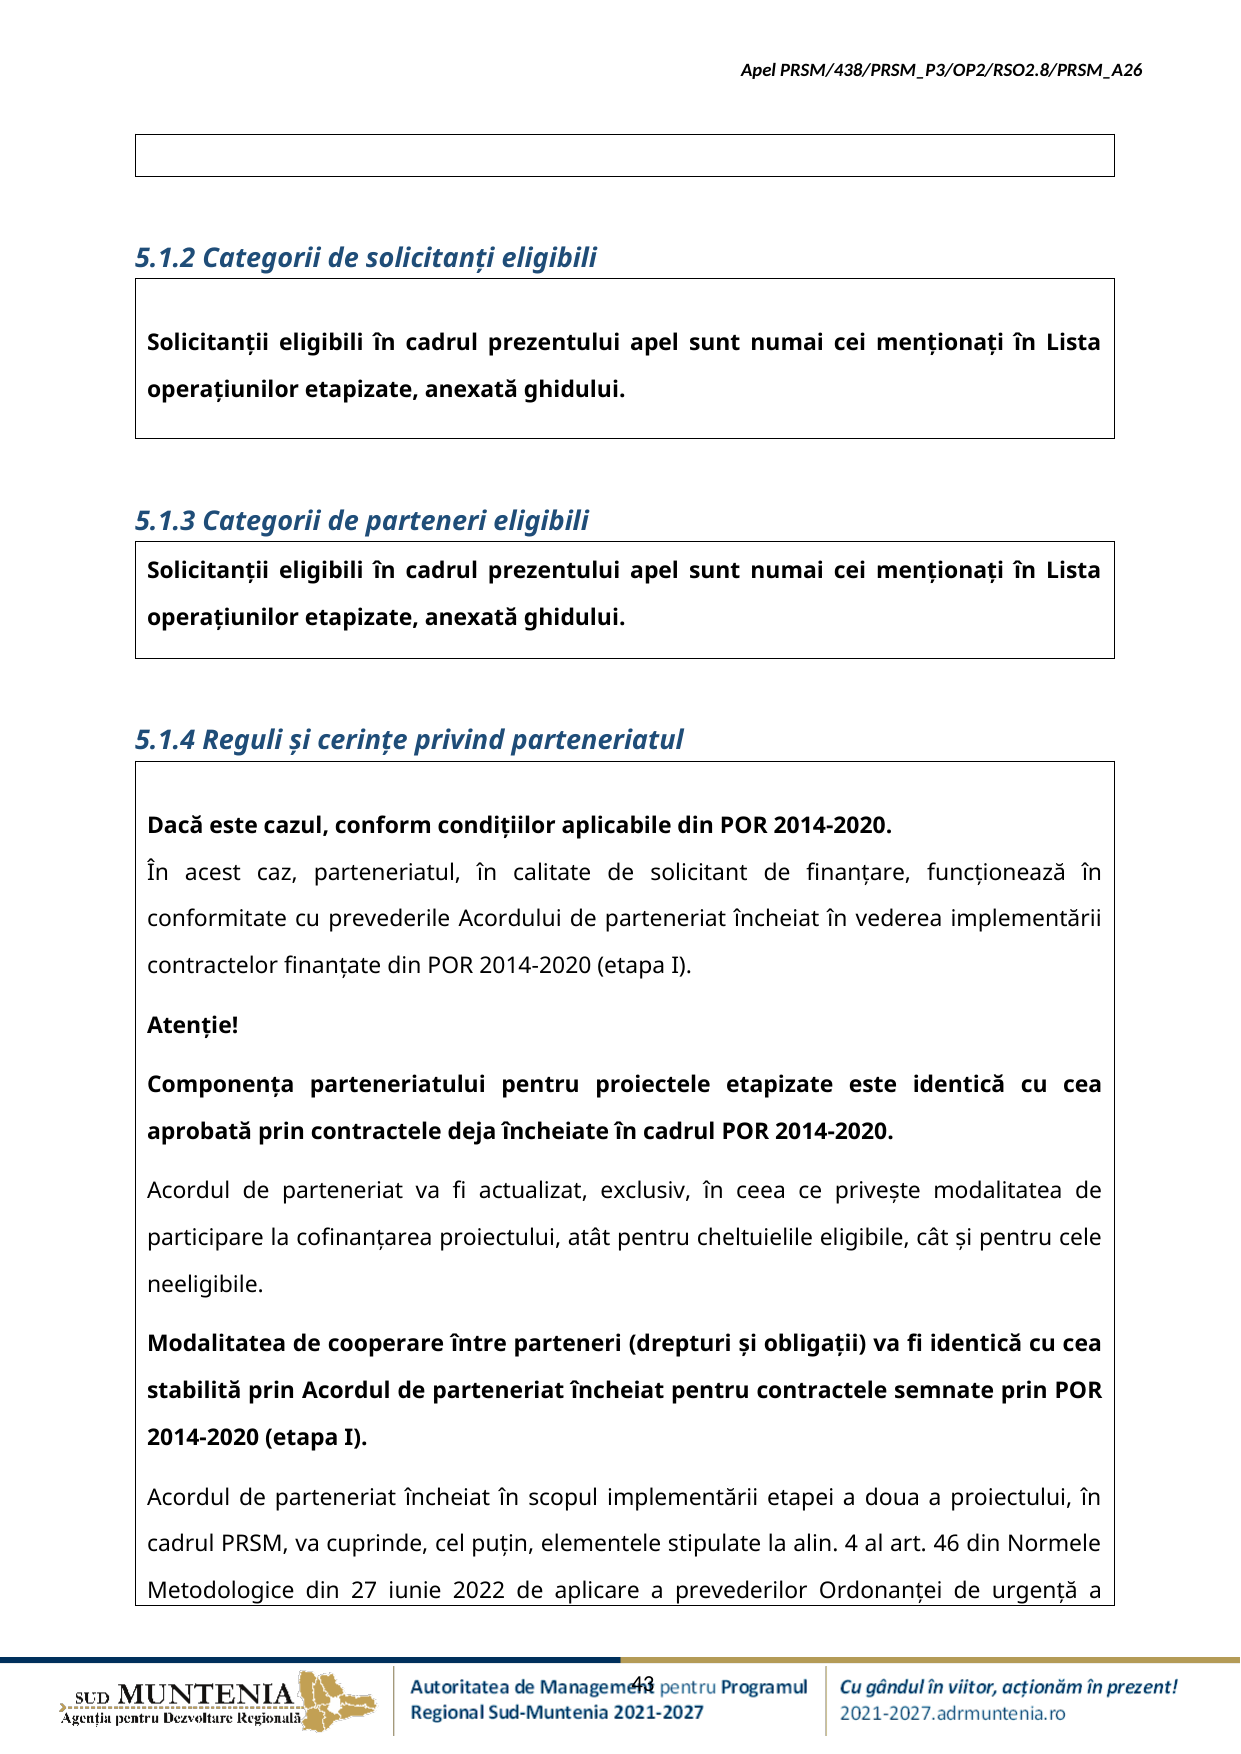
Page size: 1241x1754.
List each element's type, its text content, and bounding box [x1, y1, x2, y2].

table_header Solicitanții eligibili în cadrul prezentului apel sunt numai cei menționați în Lista operaţiunilor etapizate, anexată ghidului. [136, 542, 1114, 658]
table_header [136, 762, 1114, 1605]
subtitle 5.1.3 Categorii de parteneri eligibili [135, 501, 1150, 538]
table_header Solicitanții eligibili în cadrul prezentului apel sunt numai cei menționați în Lista operaţiunilor etapizate, anexată ghidului. [136, 279, 1114, 438]
subtitle 5.1.4 Reguli și cerințe privind parteneriatul [135, 721, 1150, 758]
picture [0, 1657, 1241, 1737]
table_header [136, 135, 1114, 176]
subtitle 5.1.2 Categorii de solicitanți eligibili [135, 238, 1150, 275]
